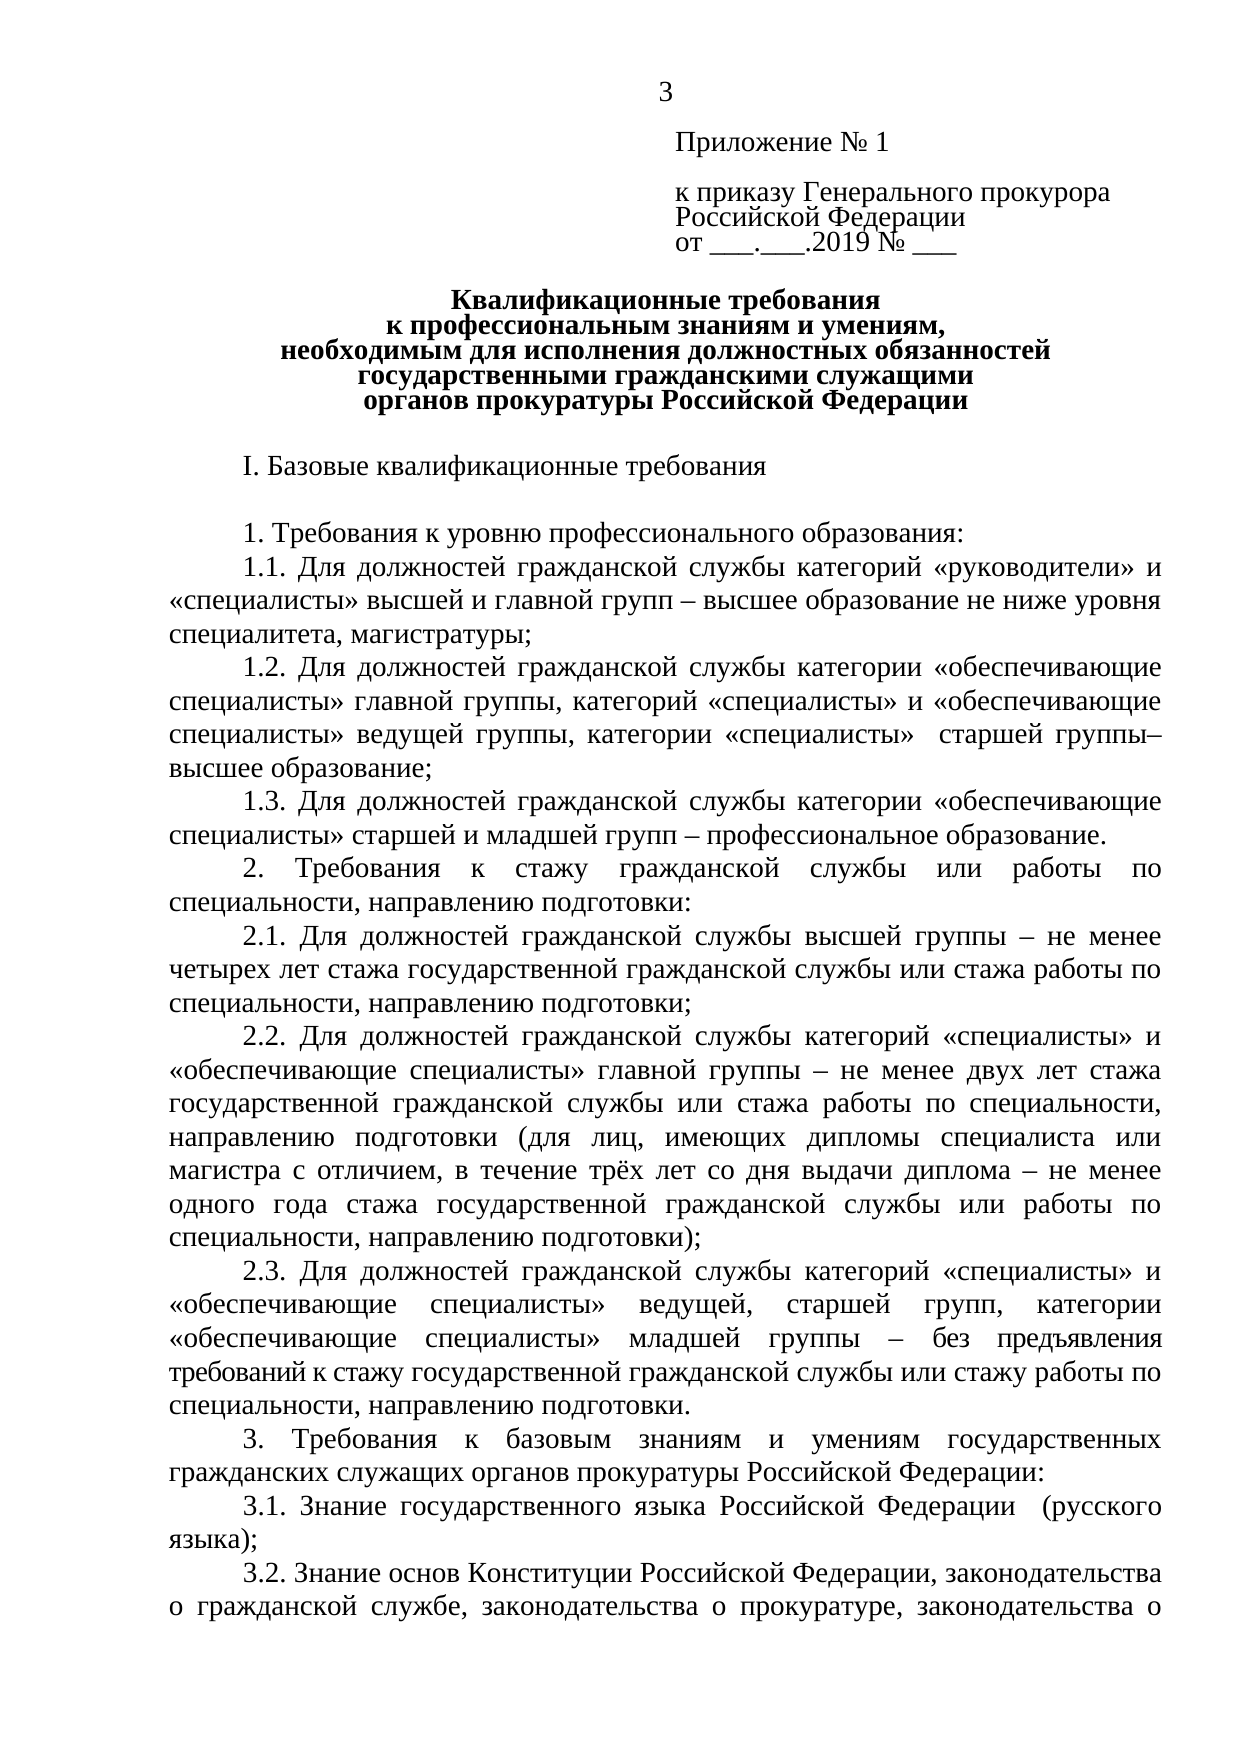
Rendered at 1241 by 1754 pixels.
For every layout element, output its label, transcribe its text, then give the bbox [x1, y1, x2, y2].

title необходимым для исполнения должностных обязанностей [169, 339, 1162, 364]
text 1.3. Для должностей гражданской службы категории «обеспечивающие специалисты» старшей и младшей групп – профессиональное образование. [169, 783, 1162, 851]
text 3. Требования к базовым знаниям и умениям государственных гражданских служащих органов прокуратуры Российской Федерации: [169, 1421, 1162, 1488]
title государственными гражданскими служащими [169, 364, 1162, 389]
text Российской Федерации [675, 206, 1162, 231]
title Квалификационные требования [547, 289, 1162, 314]
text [169, 1555, 1162, 1622]
text 2.3. Для должностей гражданской службы категорий «специалисты» и «обеспечивающие специалисты» ведущей, старшей групп, категории «обеспечивающие специалисты» младшей группы – без предъявления требований к стажу государственной гражданской службы или стажу работы по специальности, направлению подготовки. [169, 1253, 1162, 1421]
text к приказу Генерального прокурора [675, 181, 1162, 206]
text 1. Требования к уровню профессионального образования: [169, 515, 1162, 549]
text 2. Требования к стажу гражданской службы или работы по специальности, направлению подготовки: [169, 851, 1162, 918]
title Квалификационные требования [169, 289, 543, 314]
text 1.1. Для должностей гражданской службы категорий «руководители» и «специалисты» высшей и главной групп – высшее образование не ниже уровня специалитета, магистратуры; [169, 549, 1162, 649]
text от ___.___.2019 № ___ [675, 231, 1162, 256]
title к профессиональным знаниям и умениям, [469, 314, 1162, 339]
text 3.1. Знание государственного языка Российской Федерации (русского языка); [169, 1488, 1162, 1555]
text 2.1. Для должностей гражданской службы высшей группы – не менее четырех лет стажа государственной гражданской службы или стажа работы по специальности, направлению подготовки; [169, 918, 1162, 1018]
text 2.2. Для должностей гражданской службы категорий «специалисты» и «обеспечивающие специалисты» главной группы – не менее двух лет стажа государственной гражданской службы или стажа работы по специальности, направлению подготовки (для лиц, имеющих дипломы специалиста или магистра с отличием, в течение трёх лет со дня выдачи диплома – не менее одного года стажа государственной гражданской службы или работы по специальности, направлению подготовки); [169, 1018, 1162, 1253]
text Базовые квалификационные требования [169, 448, 1162, 482]
text Приложение № 1 [675, 131, 1162, 156]
title органов прокуратуры Российской Федерации [169, 389, 1162, 414]
text 1.2. Для должностей гражданской службы категории «обеспечивающие специалисты» главной группы, категорий «специалисты» и «обеспечивающие специалисты» ведущей группы, категории «специалисты» старшей группы– высшее образование; [169, 649, 1162, 783]
title к профессиональным знаниям и умениям, [169, 314, 465, 339]
